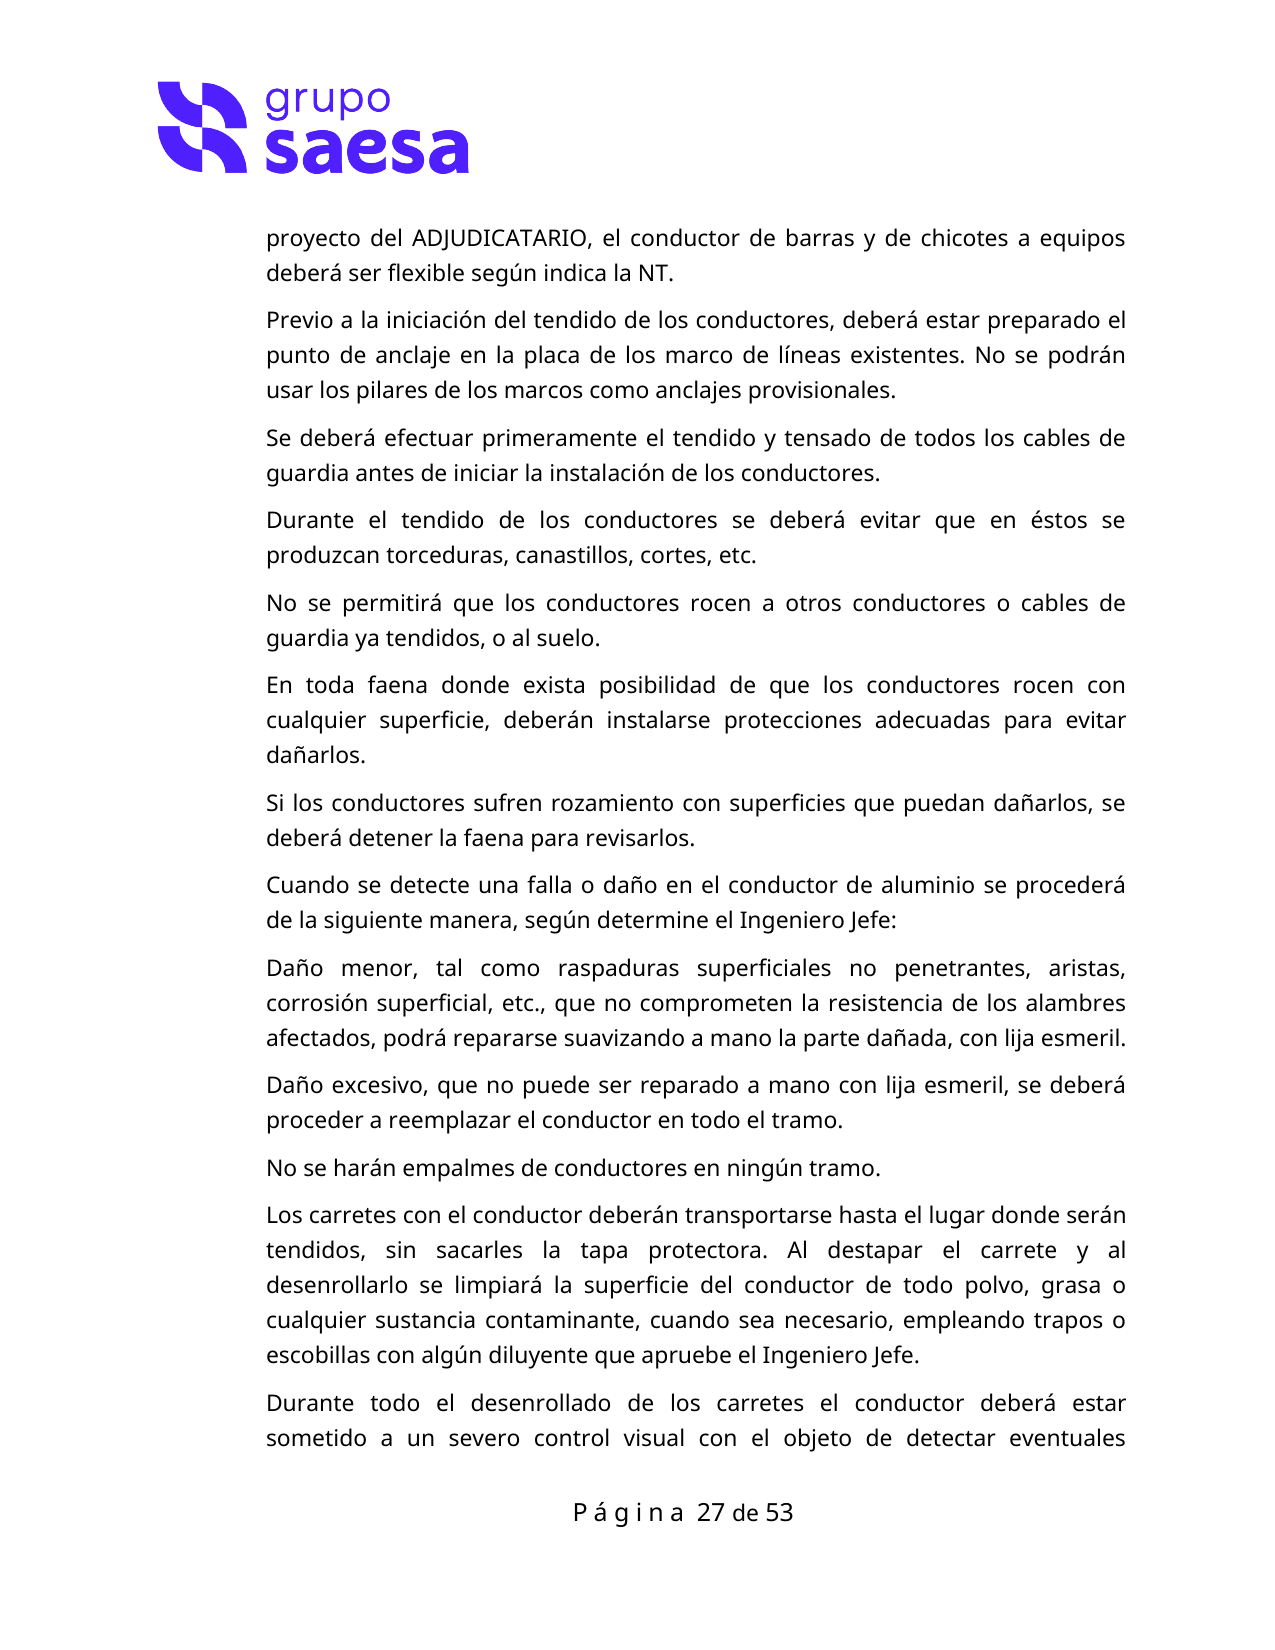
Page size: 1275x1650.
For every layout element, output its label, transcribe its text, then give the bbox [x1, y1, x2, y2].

text Cuando se detecte una falla o daño en el conductor de aluminio se procederá de la siguiente manera, según determine el Ingeniero Jefe: [266, 869, 1127, 935]
text En toda faena donde exista posibilidad de que los conductores rocen con cualquier superficie, deberán instalarse protecciones adecuadas para evitar dañarlos. [266, 669, 1127, 770]
text Daño excesivo, que no puede ser reparado a mano con lija esmeril, se deberá proceder a reemplazar el conductor en todo el tramo. [266, 1069, 1127, 1135]
picture [147, 73, 478, 177]
text No se permitirá que los conductores rocen a otros conductores o cables de guardia ya tendidos, o al suelo. [266, 586, 1127, 653]
text Los carretes con el conductor deberán transportarse hasta el lugar donde serán tendidos, sin sacarles la tapa protectora. Al destapar el carrete y al desenrollarlo se limpiará la superficie del conductor de todo polvo, grasa o cualquier sustancia contaminante, cuando sea necesario, empleando trapos o escobillas con algún diluyente que apruebe el Ingeniero Jefe. [266, 1199, 1127, 1370]
text Durante el tendido de los conductores se deberá evitar que en éstos se produzcan torceduras, canastillos, cortes, etc. [266, 504, 1127, 570]
text No se harán empalmes de conductores en ningún tramo. [266, 1151, 1127, 1183]
text Si los conductores sufren rozamiento con superficies que puedan dañarlos, se deberá detener la faena para revisarlos. [266, 786, 1127, 853]
text Daño menor, tal como raspaduras superficiales no penetrantes, aristas, corrosión superficial, etc., que no comprometen la resistencia de los alambres afectados, podrá repararse suavizando a mano la parte dañada, con lija esmeril. [266, 951, 1127, 1053]
text Previo a la iniciación del tendido de los conductores, deberá estar preparado el punto de anclaje en la placa de los marco de líneas existentes. No se podrán usar los pilares de los marcos como anclajes provisionales. [266, 304, 1127, 405]
text Se deberá efectuar primeramente el tendido y tensado de todos los cables de guardia antes de iniciar la instalación de los conductores. [266, 421, 1127, 488]
